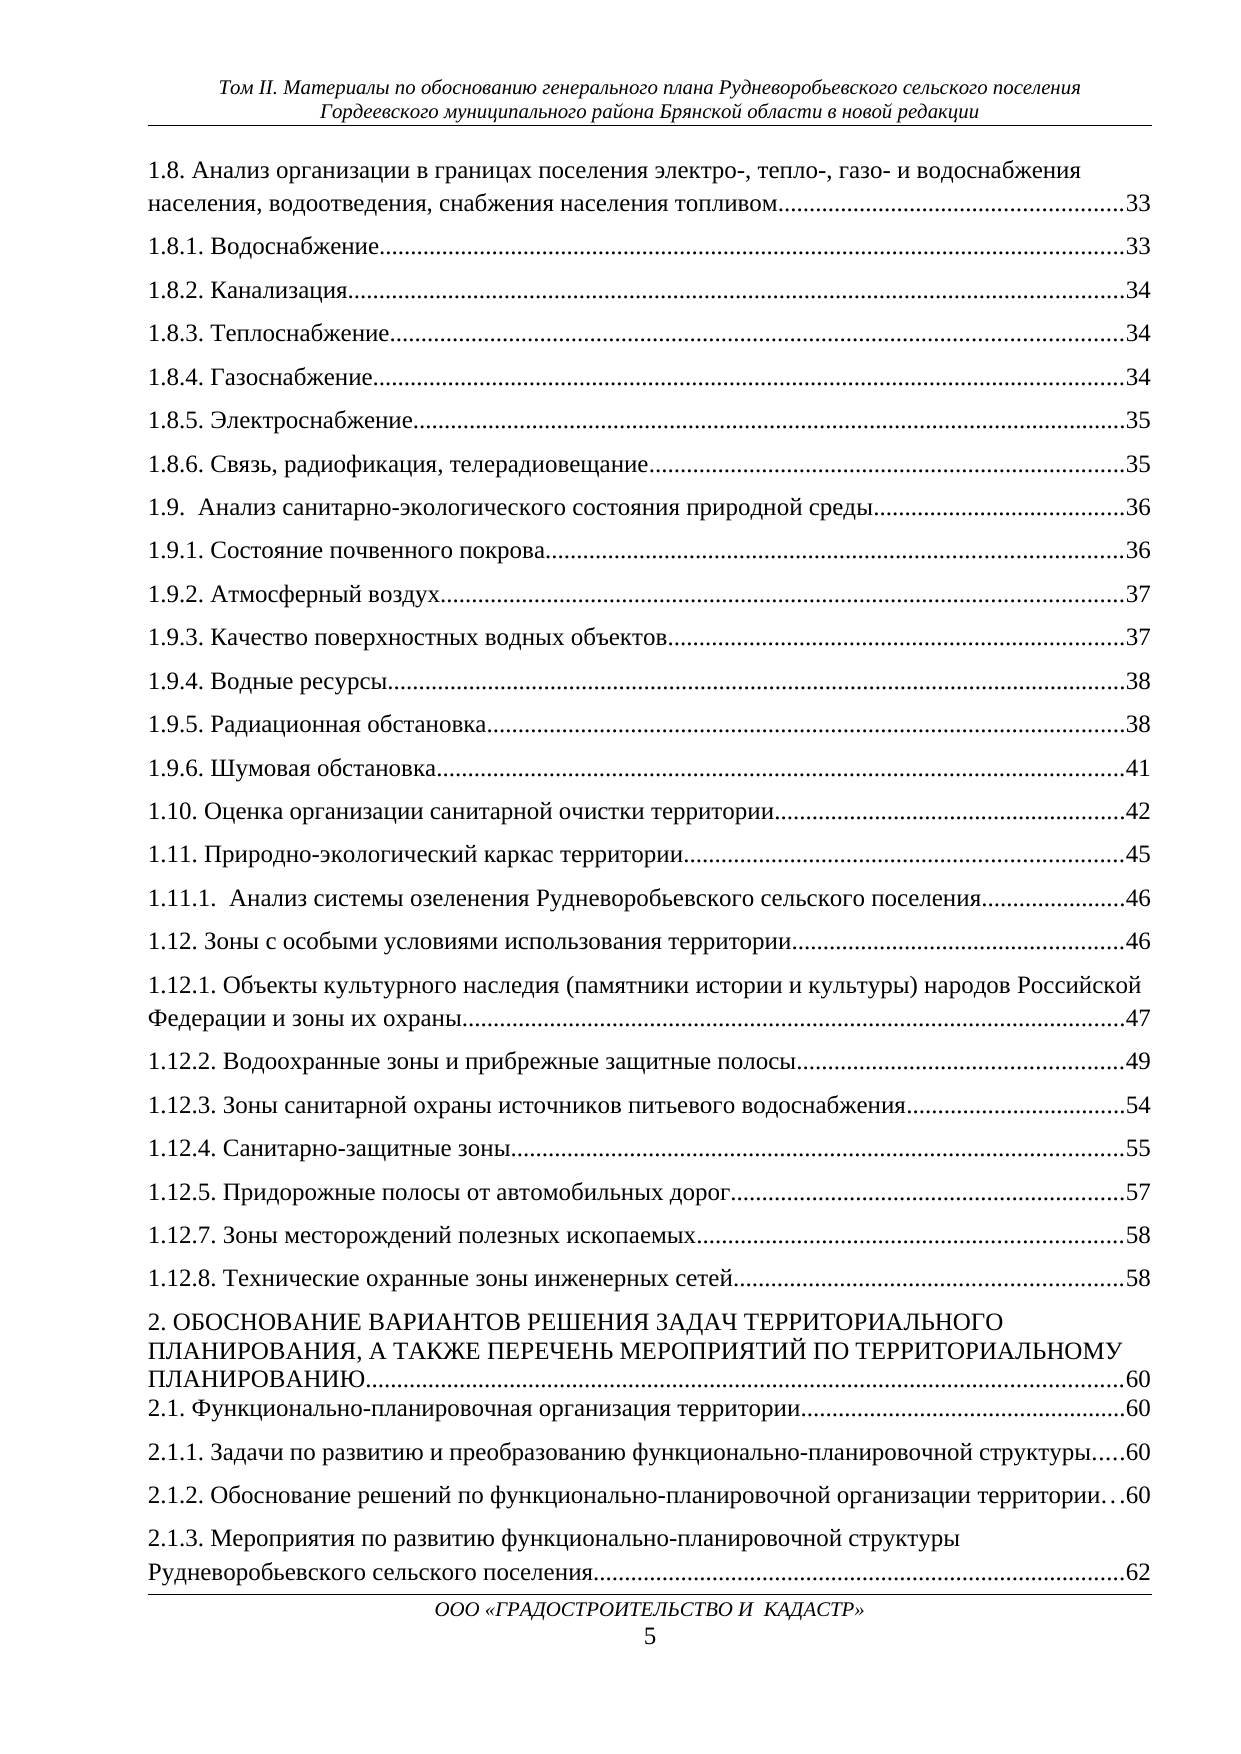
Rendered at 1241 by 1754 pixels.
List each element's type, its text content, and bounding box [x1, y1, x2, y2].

text 1.9.6. Шумовая обстановка 41 [148, 753, 1152, 781]
text 1.9.3. Качество поверхностных водных объектов 37 [148, 622, 1152, 651]
text 1.12.2. Водоохранные зоны и прибрежные защитные полосы 49 [148, 1046, 1152, 1075]
text 1.12.1. Объекты культурного наследия (памятники истории и культуры) народов Российской Федерации и зоны их охраны 47 [148, 970, 1152, 1032]
text 1.8.4. Газоснабжение 34 [148, 362, 1152, 391]
text 1.12.7. Зоны месторождений полезных ископаемых 58 [148, 1220, 1152, 1249]
text 1.9.5. Радиационная обстановка 38 [148, 709, 1152, 738]
text 1.10. Оценка организации санитарной очистки территории 42 [148, 796, 1152, 825]
text 1.8.6. Связь, радиофикация, телерадиовещание 35 [148, 449, 1152, 477]
text 1.12.3. Зоны санитарной охраны источников питьевого водоснабжения 54 [148, 1090, 1152, 1118]
text 1.8. Анализ организации в границах поселения электро-, тепло-, газо- и водоснабжения населения, водоотведения, снабжения населения топливом 33 [148, 155, 1152, 217]
text 1.8.3. Теплоснабжение 34 [148, 318, 1152, 347]
text 2.1.1. Задачи по развитию и преобразованию функционально-планировочной структуры 60 [148, 1437, 1152, 1465]
text 1.9.1. Состояние почвенного покрова 36 [148, 536, 1152, 564]
text 1.12.8. Технические охранные зоны инженерных сетей 58 [148, 1263, 1152, 1292]
text 1.8.2. Канализация 34 [148, 275, 1152, 304]
text 1.11. Природно-экологический каркас территории 45 [148, 839, 1152, 868]
text 2.1.3. Мероприятия по развитию функционально-планировочной структуры Рудневоробьевского сельского поселения 62 [148, 1523, 1152, 1585]
text 1.8.5. Электроснабжение 35 [148, 405, 1152, 434]
text 1.12.4. Санитарно-защитные зоны 55 [148, 1133, 1152, 1162]
text 1.9. Анализ санитарно-экологического состояния природной среды 36 [148, 492, 1152, 521]
text 1.12. Зоны с особыми условиями использования территории 46 [148, 926, 1152, 955]
text 2.1. Функционально-планировочная организация территории 60 [148, 1393, 1152, 1422]
text 1.11.1. Анализ системы озеленения Рудневоробьевского сельского поселения 46 [148, 883, 1152, 912]
text 1.12.5. Придорожные полосы от автомобильных дорог 57 [148, 1177, 1152, 1205]
text 1.8.1. Водоснабжение 33 [148, 231, 1152, 260]
text 1.9.4. Водные ресурсы 38 [148, 666, 1152, 694]
text 2.1.2. Обоснование решений по функционально-планировочной организации территории 60 [148, 1480, 1152, 1509]
text 2. Обоснование вариантов решения задач территориального планирования, а также перечень мероприятий по территориальному планированию 60 [148, 1307, 1152, 1393]
text 1.9.2. Атмосферный воздух 37 [148, 579, 1152, 608]
